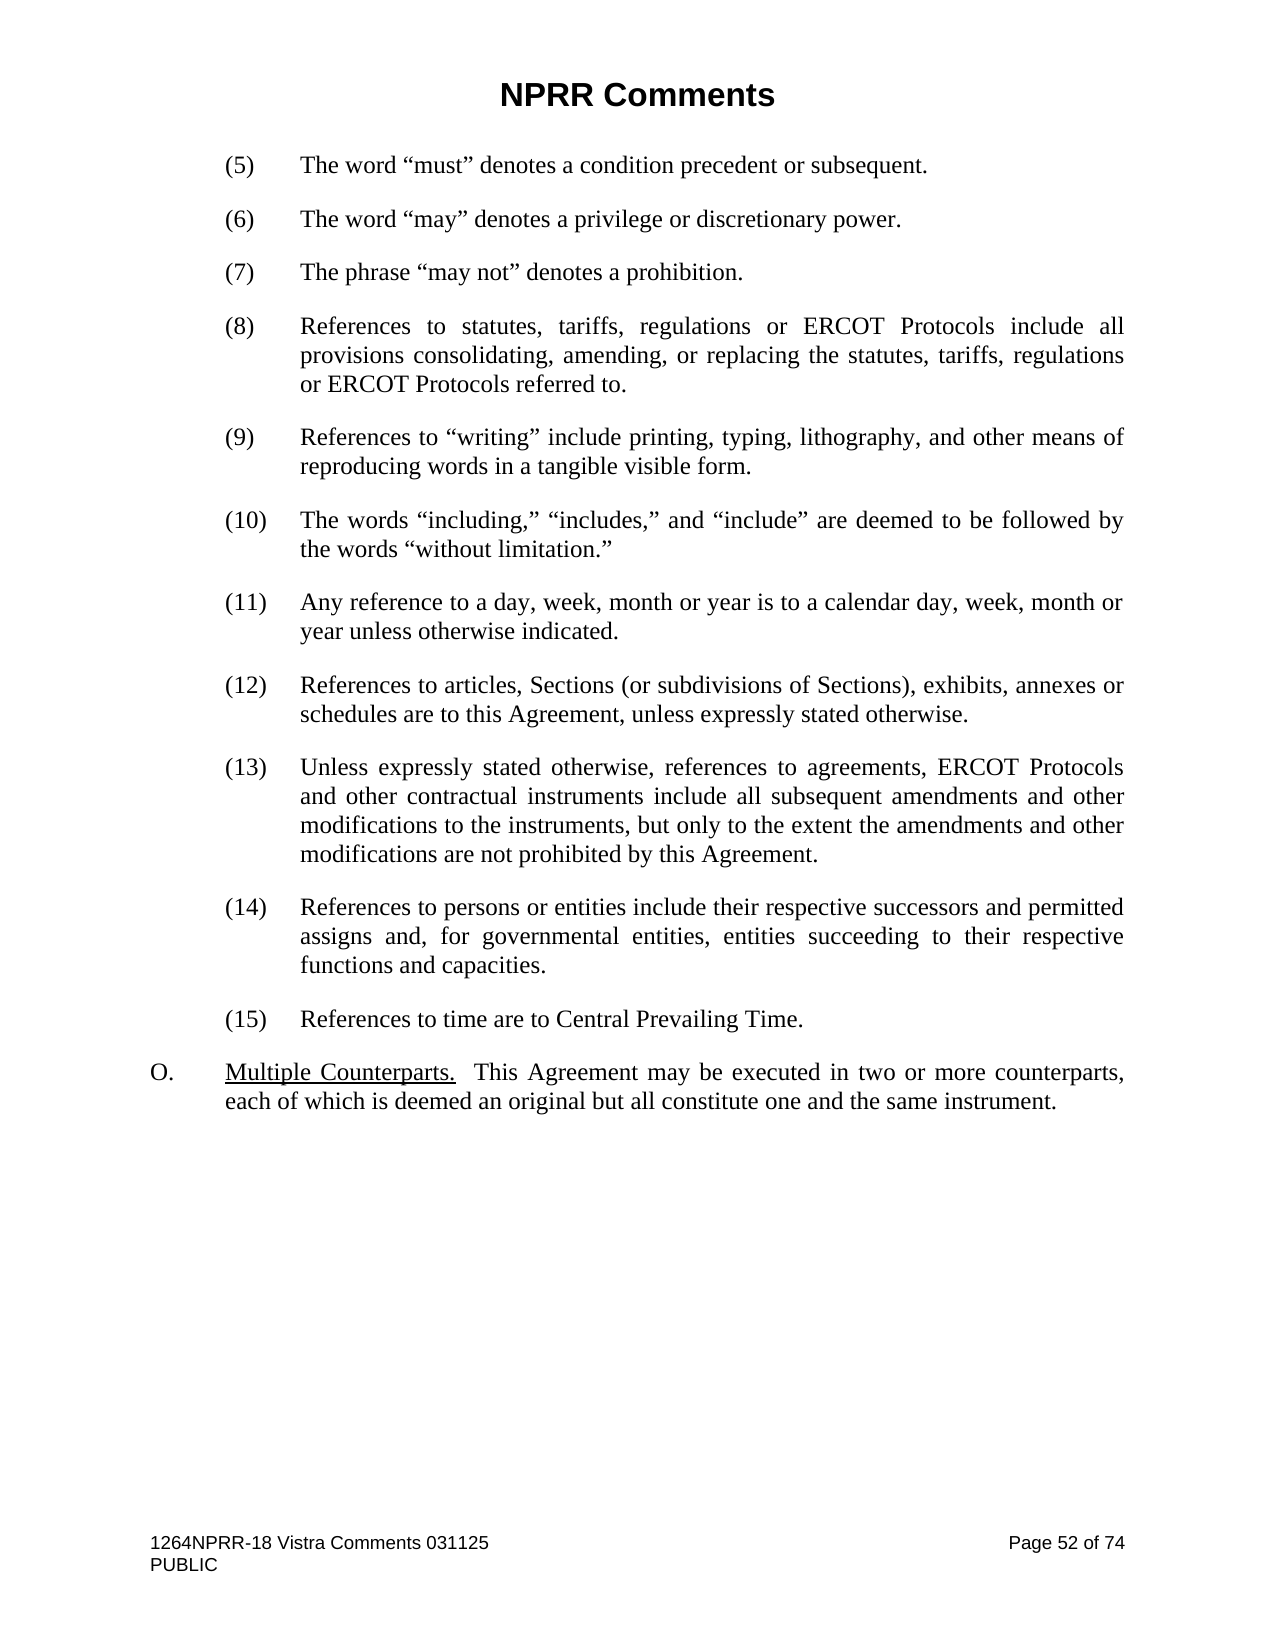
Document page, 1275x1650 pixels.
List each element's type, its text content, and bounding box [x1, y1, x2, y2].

text O. Multiple Counterparts. This Agreement may be executed in two or more counterparts, each of which is deemed an original but all constitute one and the same instrument. [150, 1057, 1125, 1115]
text (8) References to statutes, tariffs, regulations or ERCOT Protocols include all provisions consolidating, amending, or replacing the statutes, tariffs, regulations or ERCOT Protocols referred to. [225, 311, 1125, 397]
text (12) References to articles, Sections (or subdivisions of Sections), exhibits, annexes or schedules are to this Agreement, unless expressly stated otherwise. [225, 670, 1125, 727]
text (6) The word “may” denotes a privilege or discretionary power. [225, 204, 1125, 232]
text (10) The words “including,” “includes,” and “include” are deemed to be followed by the words “without limitation.” [225, 505, 1125, 562]
text (14) References to persons or entities include their respective successors and permitted assigns and, for governmental entities, entities succeeding to their respective functions and capacities. [225, 892, 1125, 979]
text (15) References to time are to Central Prevailing Time. [225, 1004, 1125, 1032]
text (9) References to “writing” include printing, typing, lithography, and other means of reproducing words in a tangible visible form. [225, 422, 1125, 480]
text (13) Unless expressly stated otherwise, references to agreements, ERCOT Protocols and other contractual instruments include all subsequent amendments and other modifications to the instruments, but only to the extent the amendments and other modifications are not prohibited by this Agreement. [225, 752, 1125, 867]
text (7) The phrase “may not” denotes a prohibition. [225, 257, 1125, 286]
text (11) Any reference to a day, week, month or year is to a calendar day, week, month or year unless otherwise indicated. [225, 587, 1125, 645]
text (5) The word “must” denotes a condition precedent or subsequent. [225, 150, 1125, 179]
